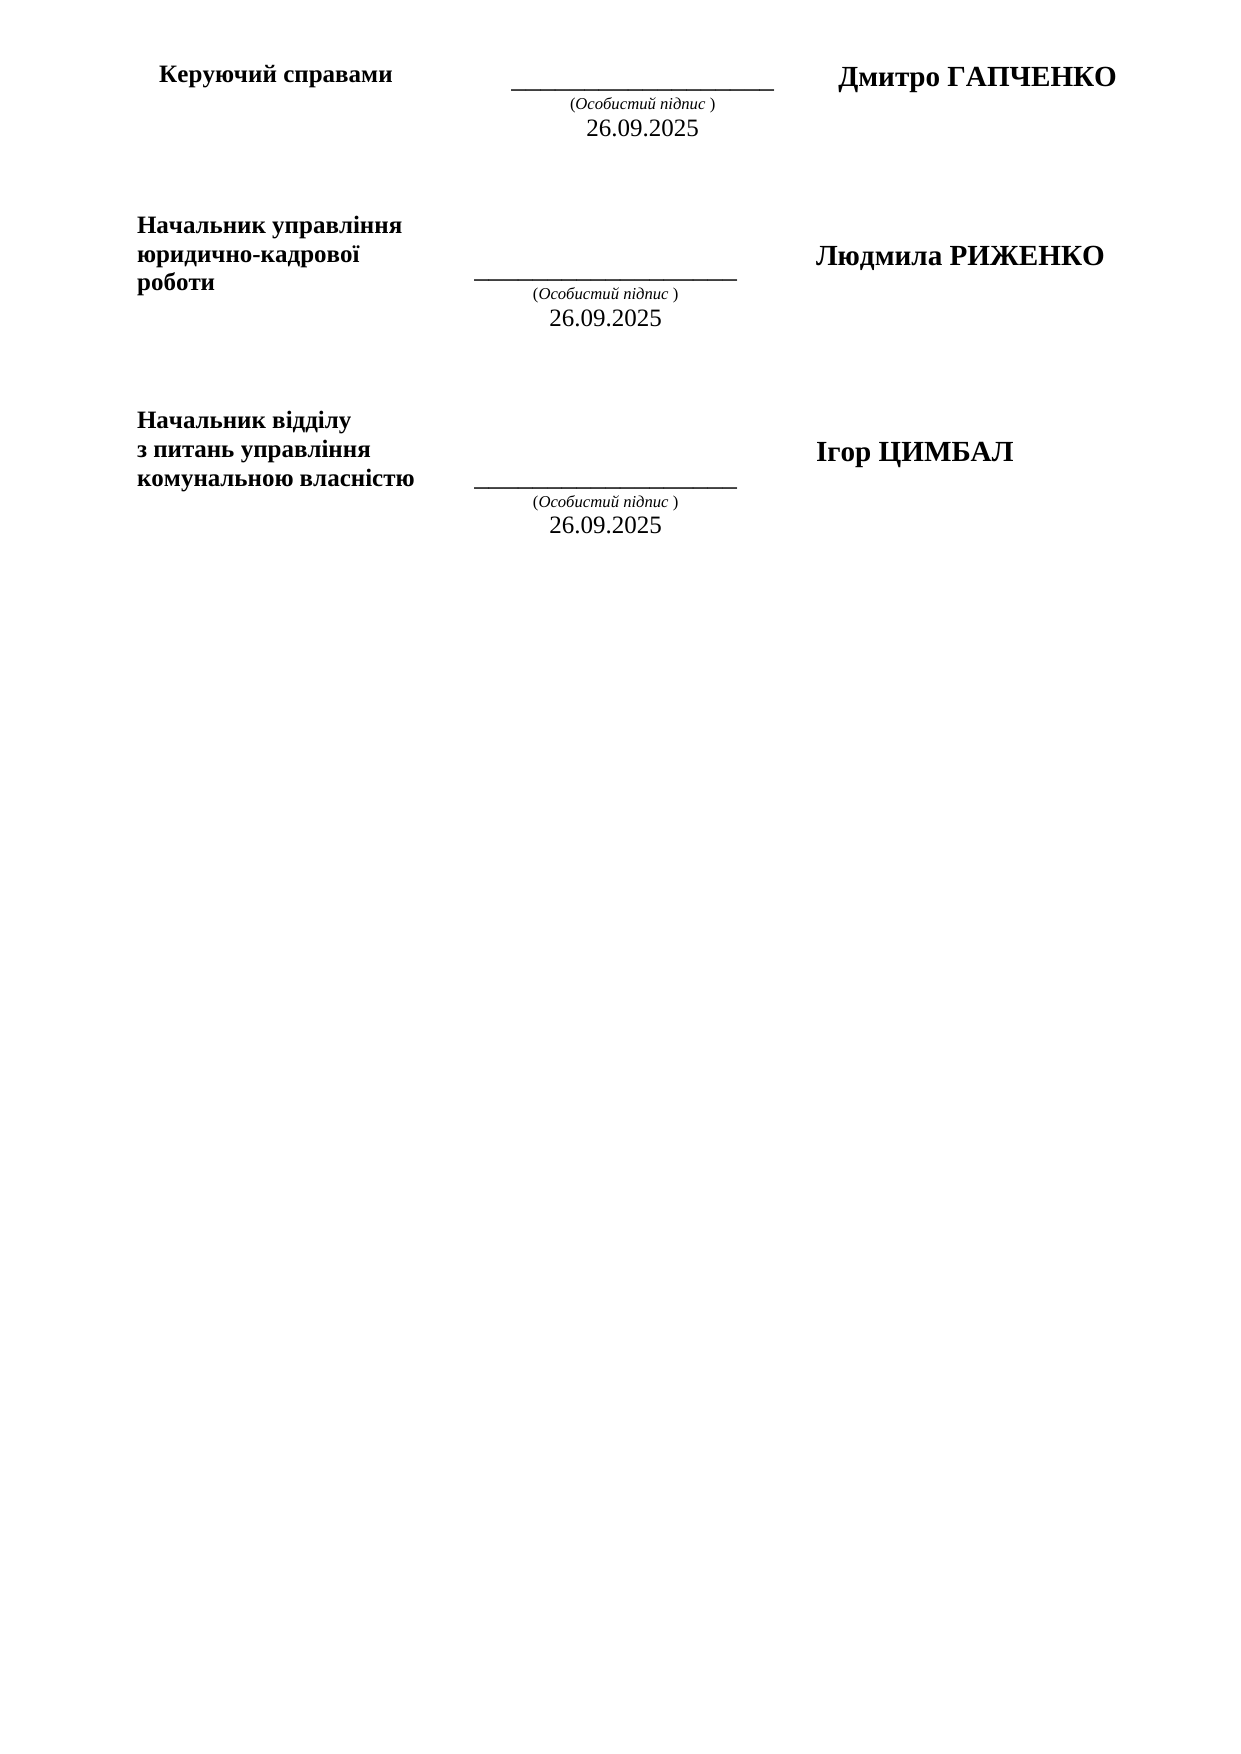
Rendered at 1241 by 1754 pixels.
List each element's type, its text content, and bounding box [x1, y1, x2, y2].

table_cell __________________ (Особистий підпис ) 26.09.2025 [421, 406, 790, 664]
table_cell Ігор ЦИМБАЛ [790, 406, 1203, 664]
table_header Начальник управління юридично-кадрової роботи [126, 210, 421, 406]
table_cell __________________ (Особистий підпис ) 26.09.2025 [473, 59, 812, 210]
table_header __________________ (Особистий підпис ) 26.09.2025 [421, 210, 790, 406]
table_cell Керуючий справами [148, 59, 472, 210]
table_cell Дмитро ГАПЧЕНКО [812, 59, 1192, 210]
table_cell Начальник відділу з питань управління комунальною власністю [126, 406, 421, 664]
table_header Людмила РИЖЕНКО [790, 210, 1203, 406]
